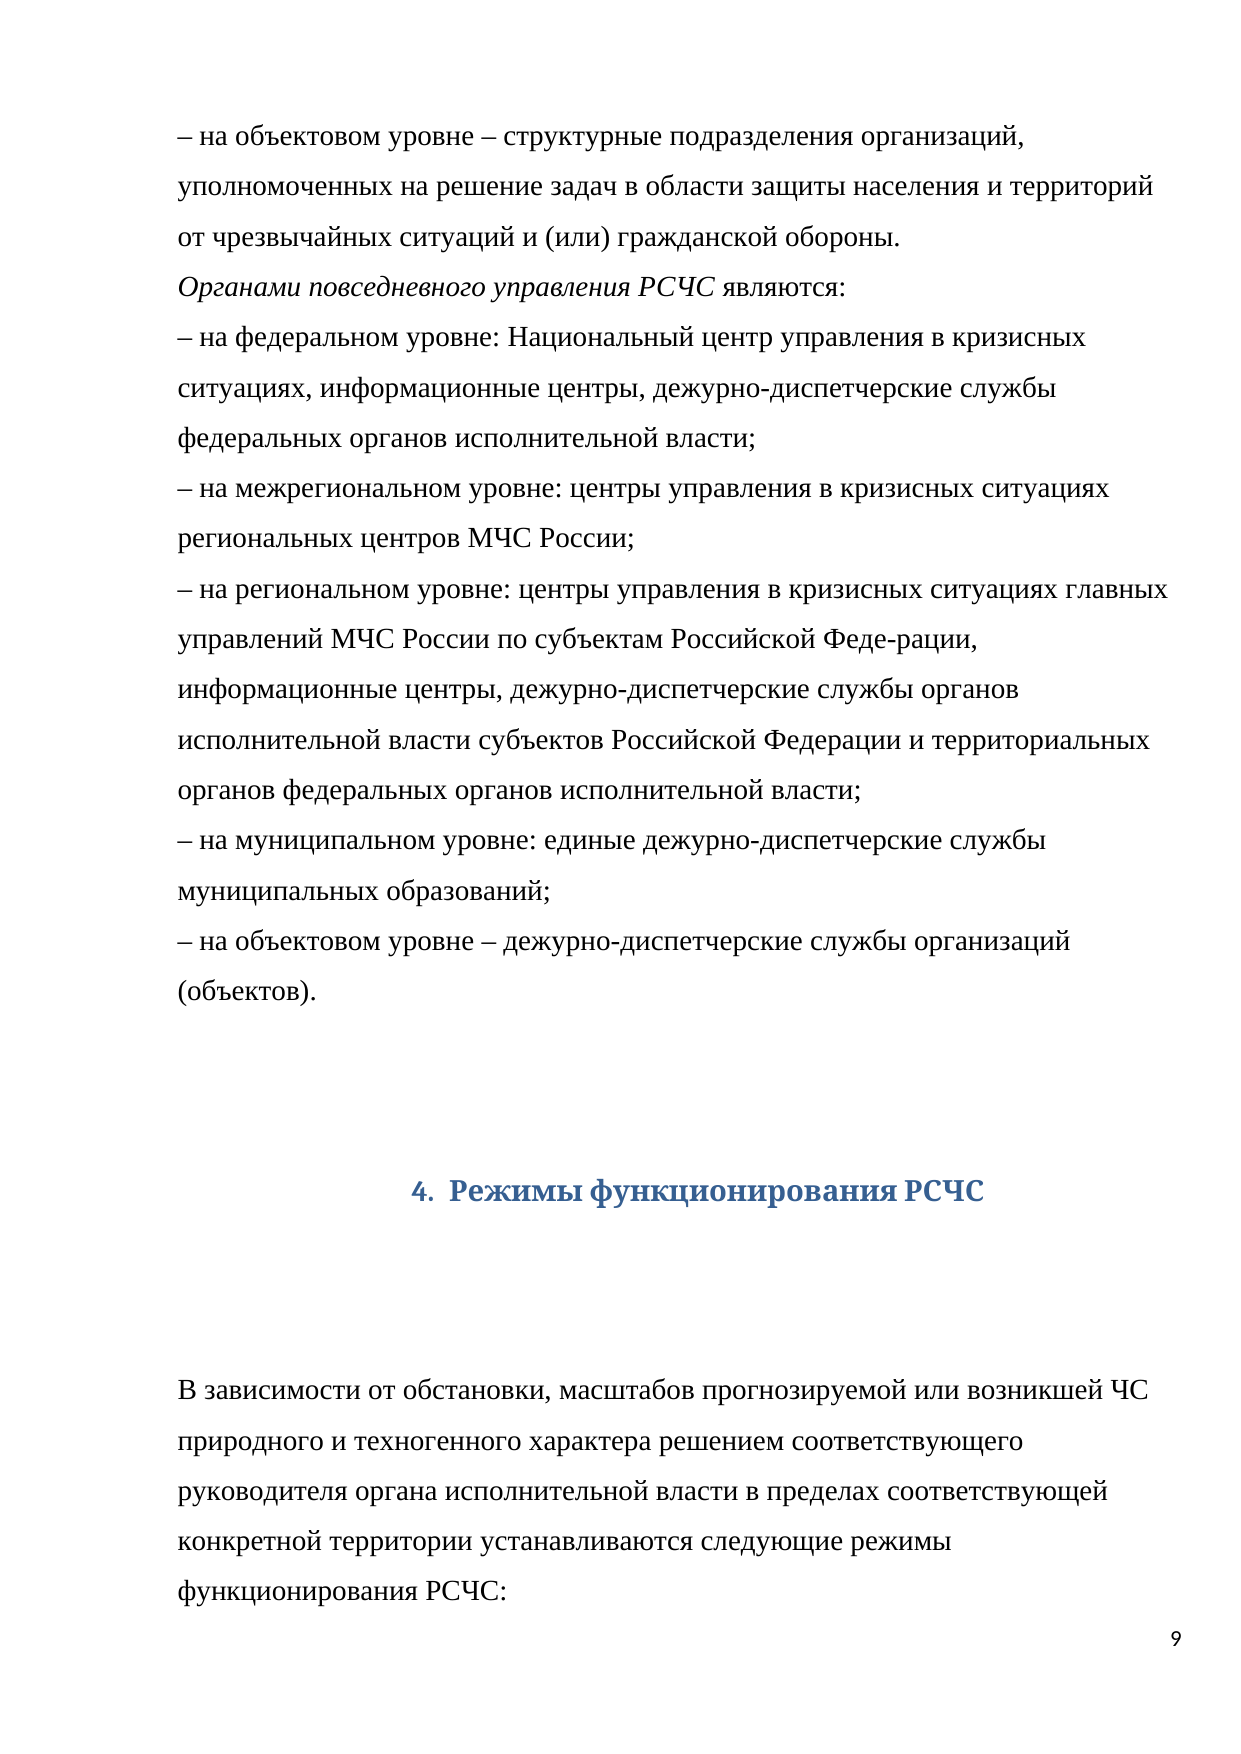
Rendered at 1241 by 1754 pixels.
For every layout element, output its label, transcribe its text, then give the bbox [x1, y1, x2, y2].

text Органами повседневного управления РСЧС являются: [177, 269, 1181, 303]
text – на объектовом уровне – структурные подразделения организаций, уполномоченных на решение задач в области защиты населения и территорий от чрезвычайных ситуаций и (или) гражданской обороны. [177, 118, 1181, 252]
text – на муниципальном уровне: единые дежурно-диспетчерские службы муниципальных образований; [177, 822, 1181, 906]
subtitle Режимы функционирования РСЧС [215, 1175, 1181, 1208]
text В зависимости от обстановки, масштабов прогнозируемой или возникшей ЧС природного и техногенного характера решением соответствующего руководителя органа исполнительной власти в пределах соответствующей конкретной территории устанавливаются следующие режимы функционирования РСЧС: [177, 1372, 1181, 1607]
text – на межрегиональном уровне: центры управления в кризисных ситуациях региональных центров МЧС России; [177, 470, 1181, 554]
text – на объектовом уровне – дежурно-диспетчерские службы организаций (объектов). [177, 923, 1181, 1007]
text – на региональном уровне: центры управления в кризисных ситуациях главных управлений МЧС России по субъектам Российской Феде-рации, информационные центры, дежурно-диспетчерские службы органов исполнительной власти субъектов Российской Федерации и территориальных органов федеральных органов исполнительной власти; [177, 571, 1181, 806]
text – на федеральном уровне: Национальный центр управления в кризисных ситуациях, информационные центры, дежурно-диспетчерские службы федеральных органов исполнительной власти; [177, 319, 1181, 453]
